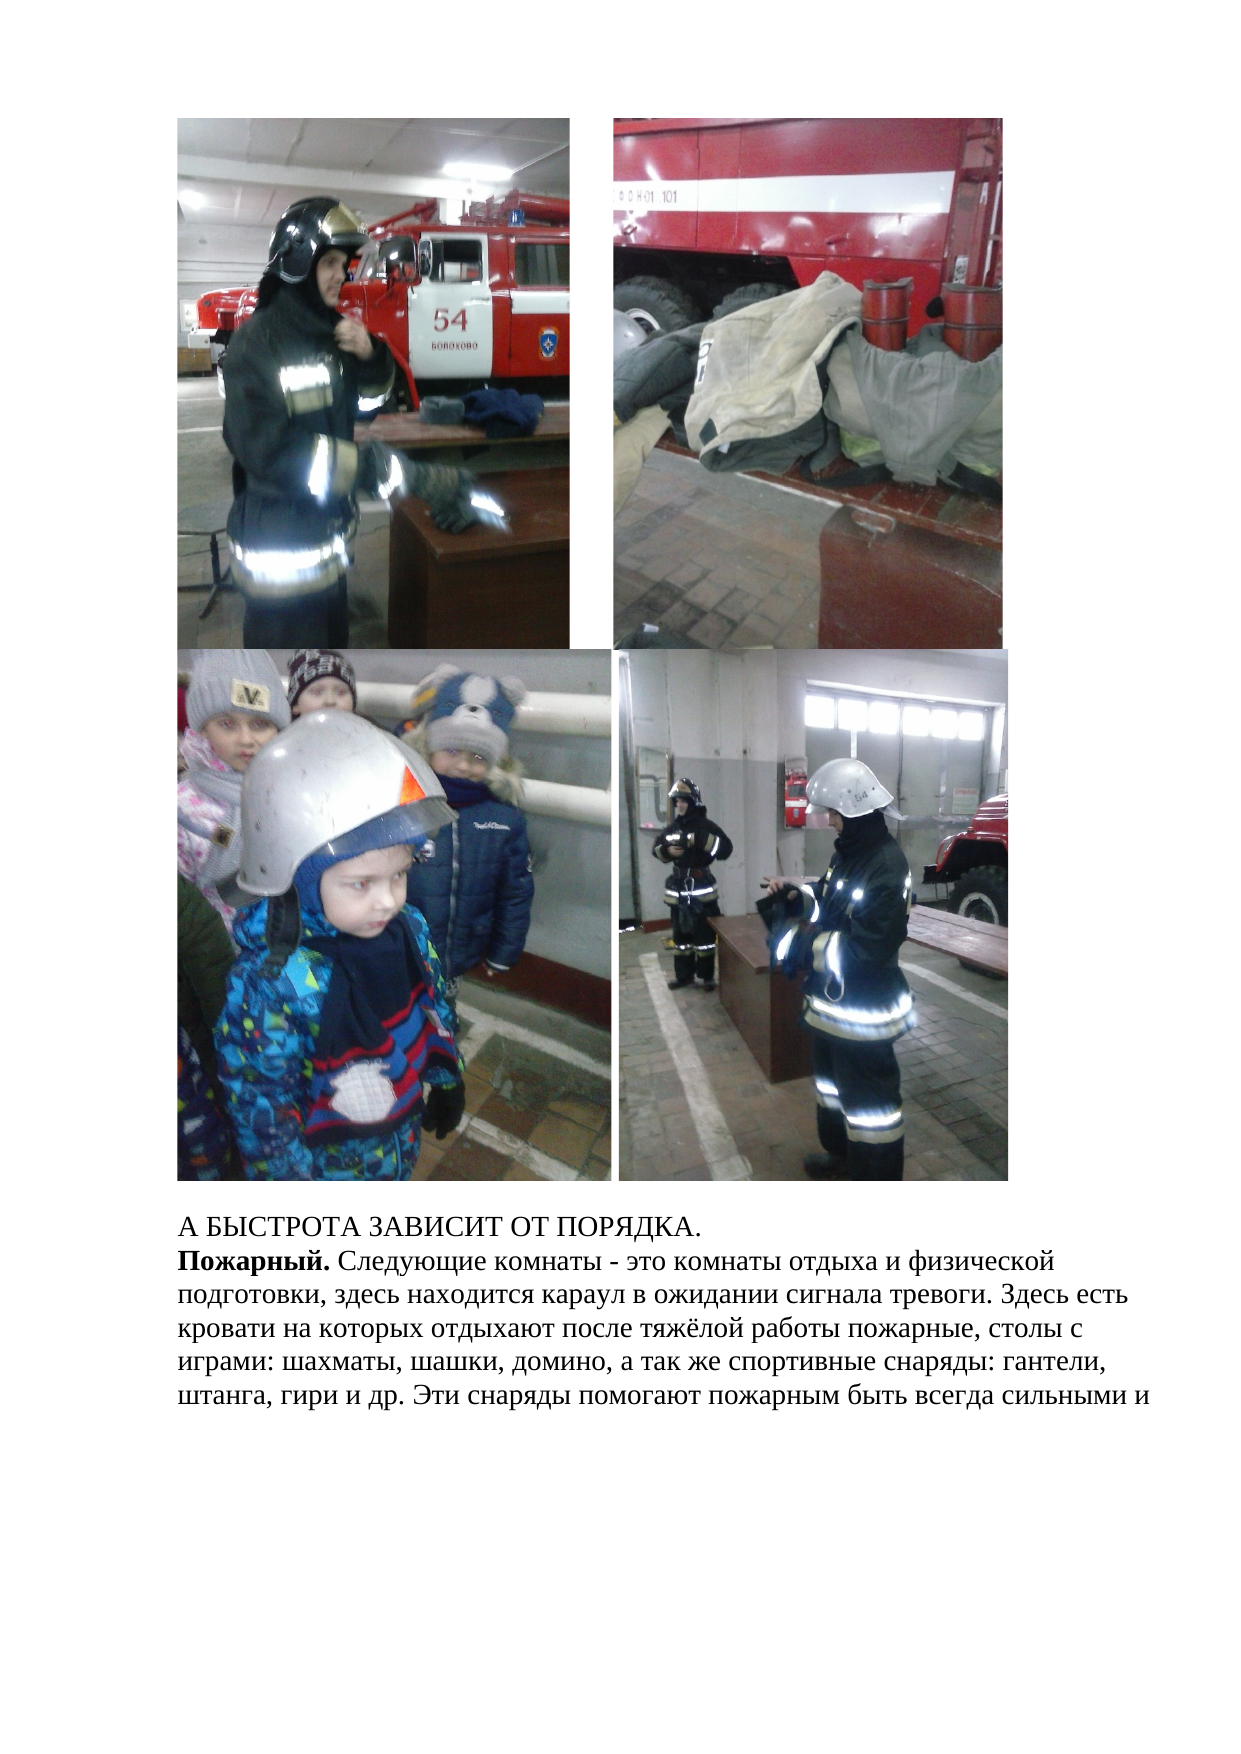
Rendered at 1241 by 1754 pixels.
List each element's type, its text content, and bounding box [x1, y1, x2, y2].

picture [613, 118, 1009, 1181]
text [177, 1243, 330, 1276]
picture [177, 118, 612, 1181]
text А БЫСТРОТА ЗАВИСИТ ОТ ПОРЯДКА. [177, 1209, 1152, 1243]
